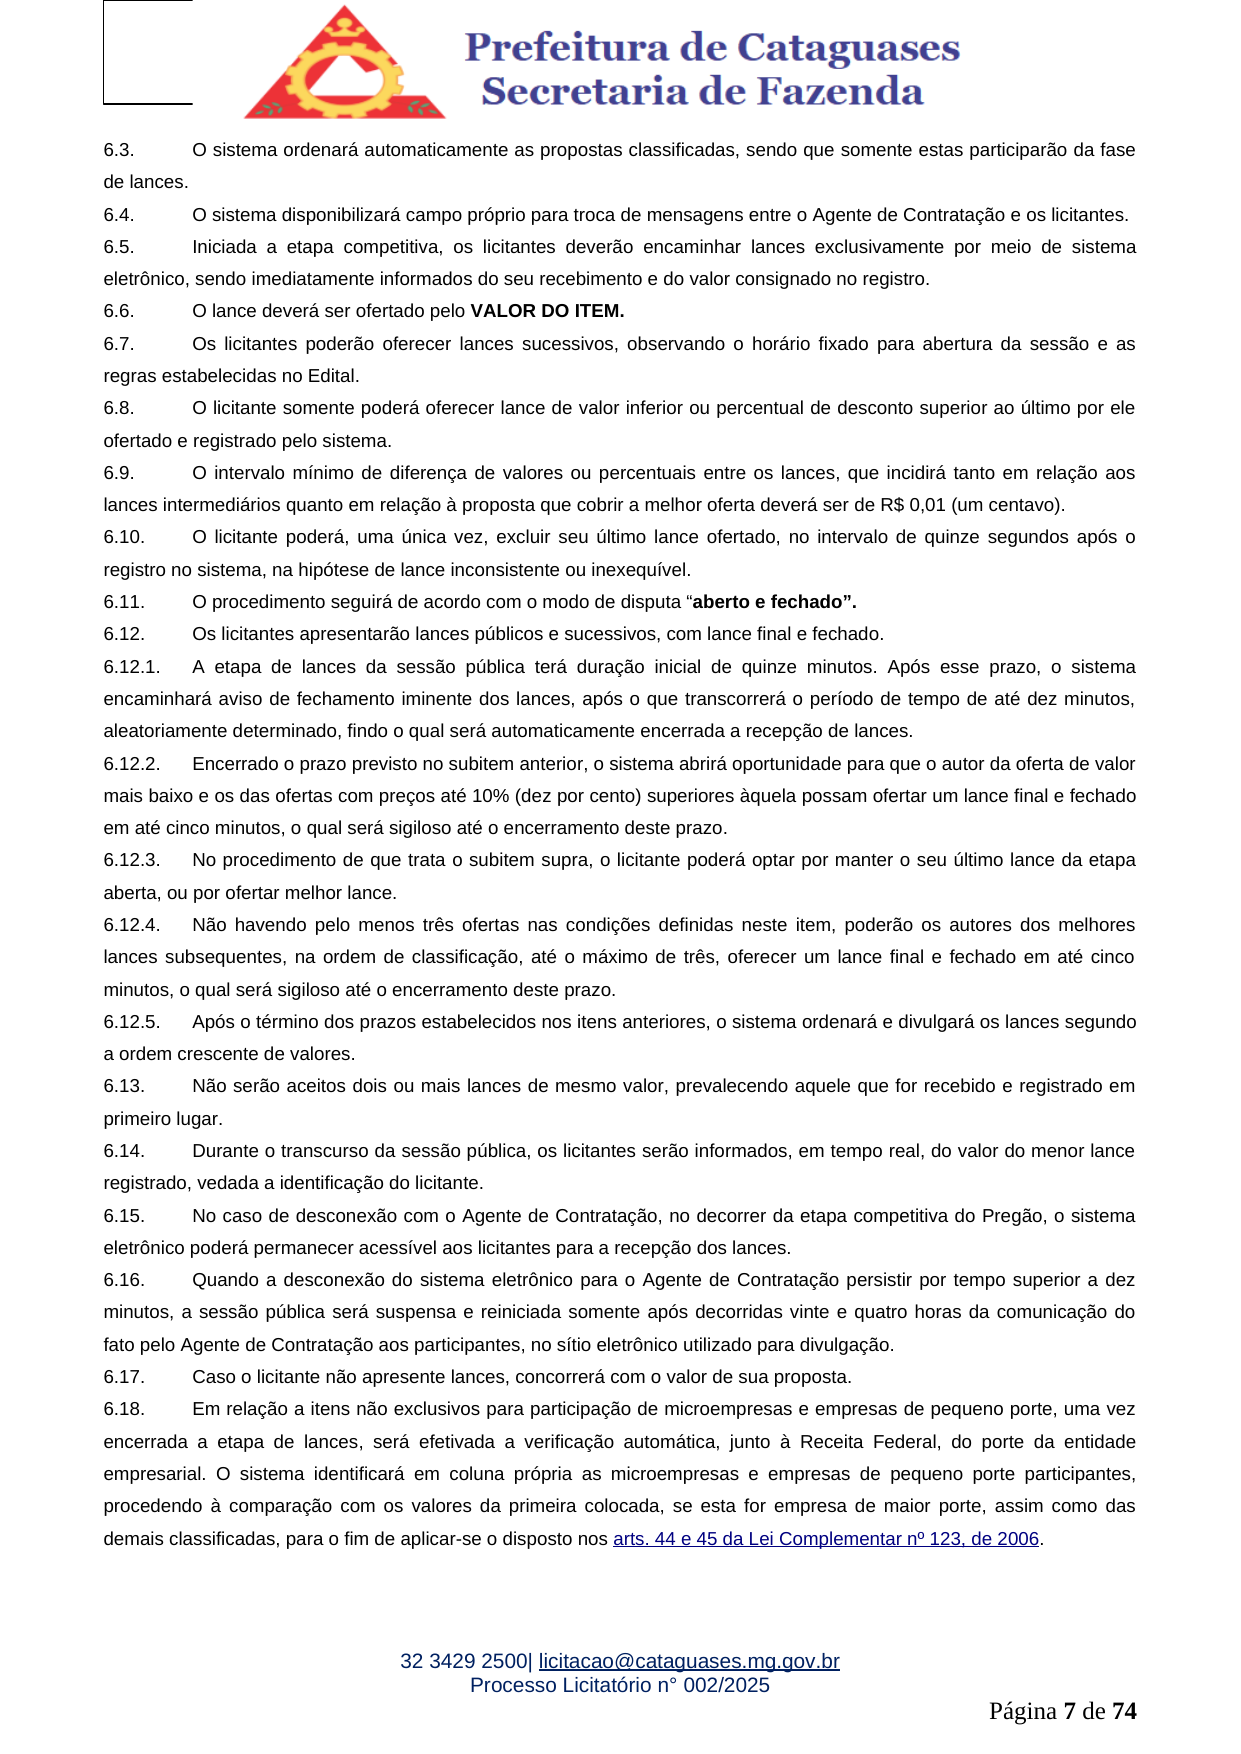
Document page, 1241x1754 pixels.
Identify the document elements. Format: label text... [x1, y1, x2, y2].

list O licitante somente poderá oferecer lance de valor inferior ou percentual de desconto superior ao último por ele ofertado e registrado pelo sistema. [103, 397, 1137, 451]
picture [192, 0, 1048, 139]
list O procedimento seguirá de acordo com o modo de disputa “aberto e fechado”. [103, 591, 1137, 612]
list Quando a desconexão do sistema eletrônico para o Agente de Contratação persistir por tempo superior a dez minutos, a sessão pública será suspensa e reiniciada somente após decorridas vinte e quatro horas da comunicação do fato pelo Agente de Contratação aos participantes, no sítio eletrônico utilizado para divulgação. [103, 1269, 1137, 1355]
list O sistema disponibilizará campo próprio para troca de mensagens entre o Agente de Contratação e os licitantes. [103, 203, 1137, 225]
list Em relação a itens não exclusivos para participação de microempresas e empresas de pequeno porte, uma vez encerrada a etapa de lances, será efetivada a verificação automática, junto à Receita Federal, do porte da entidade empresarial. O sistema identificará em coluna própria as microempresas e empresas de pequeno porte participantes, procedendo à comparação com os valores da primeira colocada, se esta for empresa de maior porte, assim como das demais classificadas, para o fim de aplicar-se o disposto nos arts. 44 e 45 da Lei Complementar nº 123, de 2006. [103, 1398, 1137, 1549]
list Caso o licitante não apresente lances, concorrerá com o valor de sua proposta. [103, 1366, 1137, 1387]
list Encerrado o prazo previsto no subitem anterior, o sistema abrirá oportunidade para que o autor da oferta de valor mais baixo e os das ofertas com preços até 10% (dez por cento) superiores àquela possam ofertar um lance final e fechado em até cinco minutos, o qual será sigiloso até o encerramento deste prazo. [103, 752, 1137, 838]
list Não havendo pelo menos três ofertas nas condições definidas neste item, poderão os autores dos melhores lances subsequentes, na ordem de classificação, até o máximo de três, oferecer um lance final e fechado em até cinco minutos, o qual será sigiloso até o encerramento deste prazo. [103, 914, 1137, 1000]
list Os licitantes apresentarão lances públicos e sucessivos, com lance final e fechado. [103, 623, 1137, 645]
list Após o término dos prazos estabelecidos nos itens anteriores, o sistema ordenará e divulgará os lances segundo a ordem crescente de valores. [103, 1011, 1137, 1064]
list O lance deverá ser ofertado pelo VALOR DO ITEM. [103, 300, 1137, 322]
list O sistema ordenará automaticamente as propostas classificadas, sendo que somente estas participarão da fase de lances. [103, 139, 1137, 193]
list O licitante poderá, uma única vez, excluir seu último lance ofertado, no intervalo de quinze segundos após o registro no sistema, na hipótese de lance inconsistente ou inexequível. [103, 526, 1137, 580]
list A etapa de lances da sessão pública terá duração inicial de quinze minutos. Após esse prazo, o sistema encaminhará aviso de fechamento iminente dos lances, após o que transcorrerá o período de tempo de até dez minutos, aleatoriamente determinado, findo o qual será automaticamente encerrada a recepção de lances. [103, 655, 1137, 742]
list Não serão aceitos dois ou mais lances de mesmo valor, prevalecendo aquele que for recebido e registrado em primeiro lugar. [103, 1075, 1137, 1129]
list No procedimento de que trata o subitem supra, o licitante poderá optar por manter o seu último lance da etapa aberta, ou por ofertar melhor lance. [103, 849, 1137, 903]
list Os licitantes poderão oferecer lances sucessivos, observando o horário fixado para abertura da sessão e as regras estabelecidas no Edital. [103, 332, 1137, 386]
list O intervalo mínimo de diferença de valores ou percentuais entre os lances, que incidirá tanto em relação aos lances intermediários quanto em relação à proposta que cobrir a melhor oferta deverá ser de R$ 0,01 (um centavo). [103, 462, 1137, 516]
list No caso de desconexão com o Agente de Contratação, no decorrer da etapa competitiva do Pregão, o sistema eletrônico poderá permanecer acessível aos licitantes para a recepção dos lances. [103, 1204, 1137, 1258]
list Iniciada a etapa competitiva, os licitantes deverão encaminhar lances exclusivamente por meio de sistema eletrônico, sendo imediatamente informados do seu recebimento e do valor consignado no registro. [103, 236, 1137, 289]
list Durante o transcurso da sessão pública, os licitantes serão informados, em tempo real, do valor do menor lance registrado, vedada a identificação do licitante. [103, 1140, 1137, 1194]
